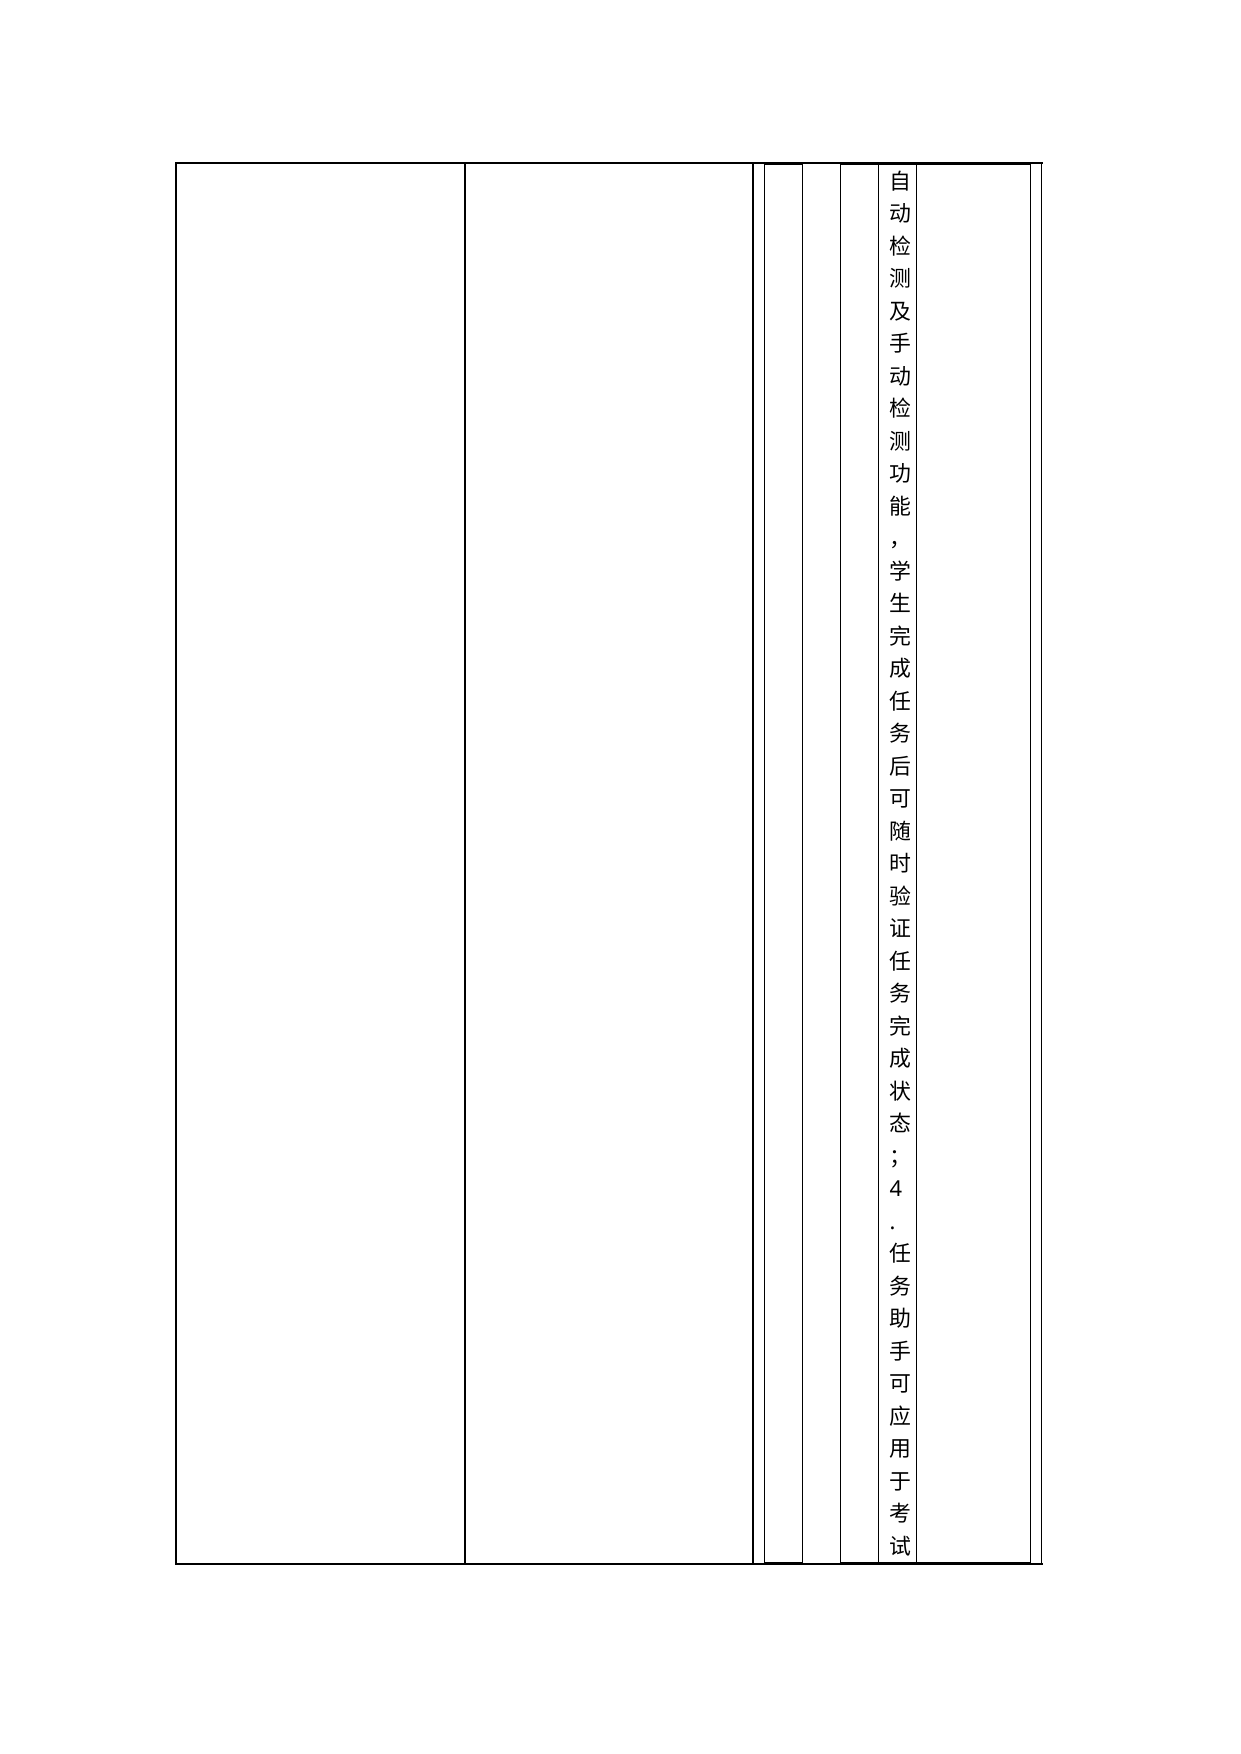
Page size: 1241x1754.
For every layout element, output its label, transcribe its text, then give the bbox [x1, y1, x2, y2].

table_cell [754, 164, 764, 1563]
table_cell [917, 165, 1030, 1562]
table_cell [765, 165, 802, 1562]
table_cell ▲ [466, 164, 752, 1563]
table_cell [879, 165, 916, 1562]
table_cell 1 [177, 164, 464, 1563]
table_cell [1031, 164, 1041, 1563]
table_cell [803, 164, 840, 1563]
